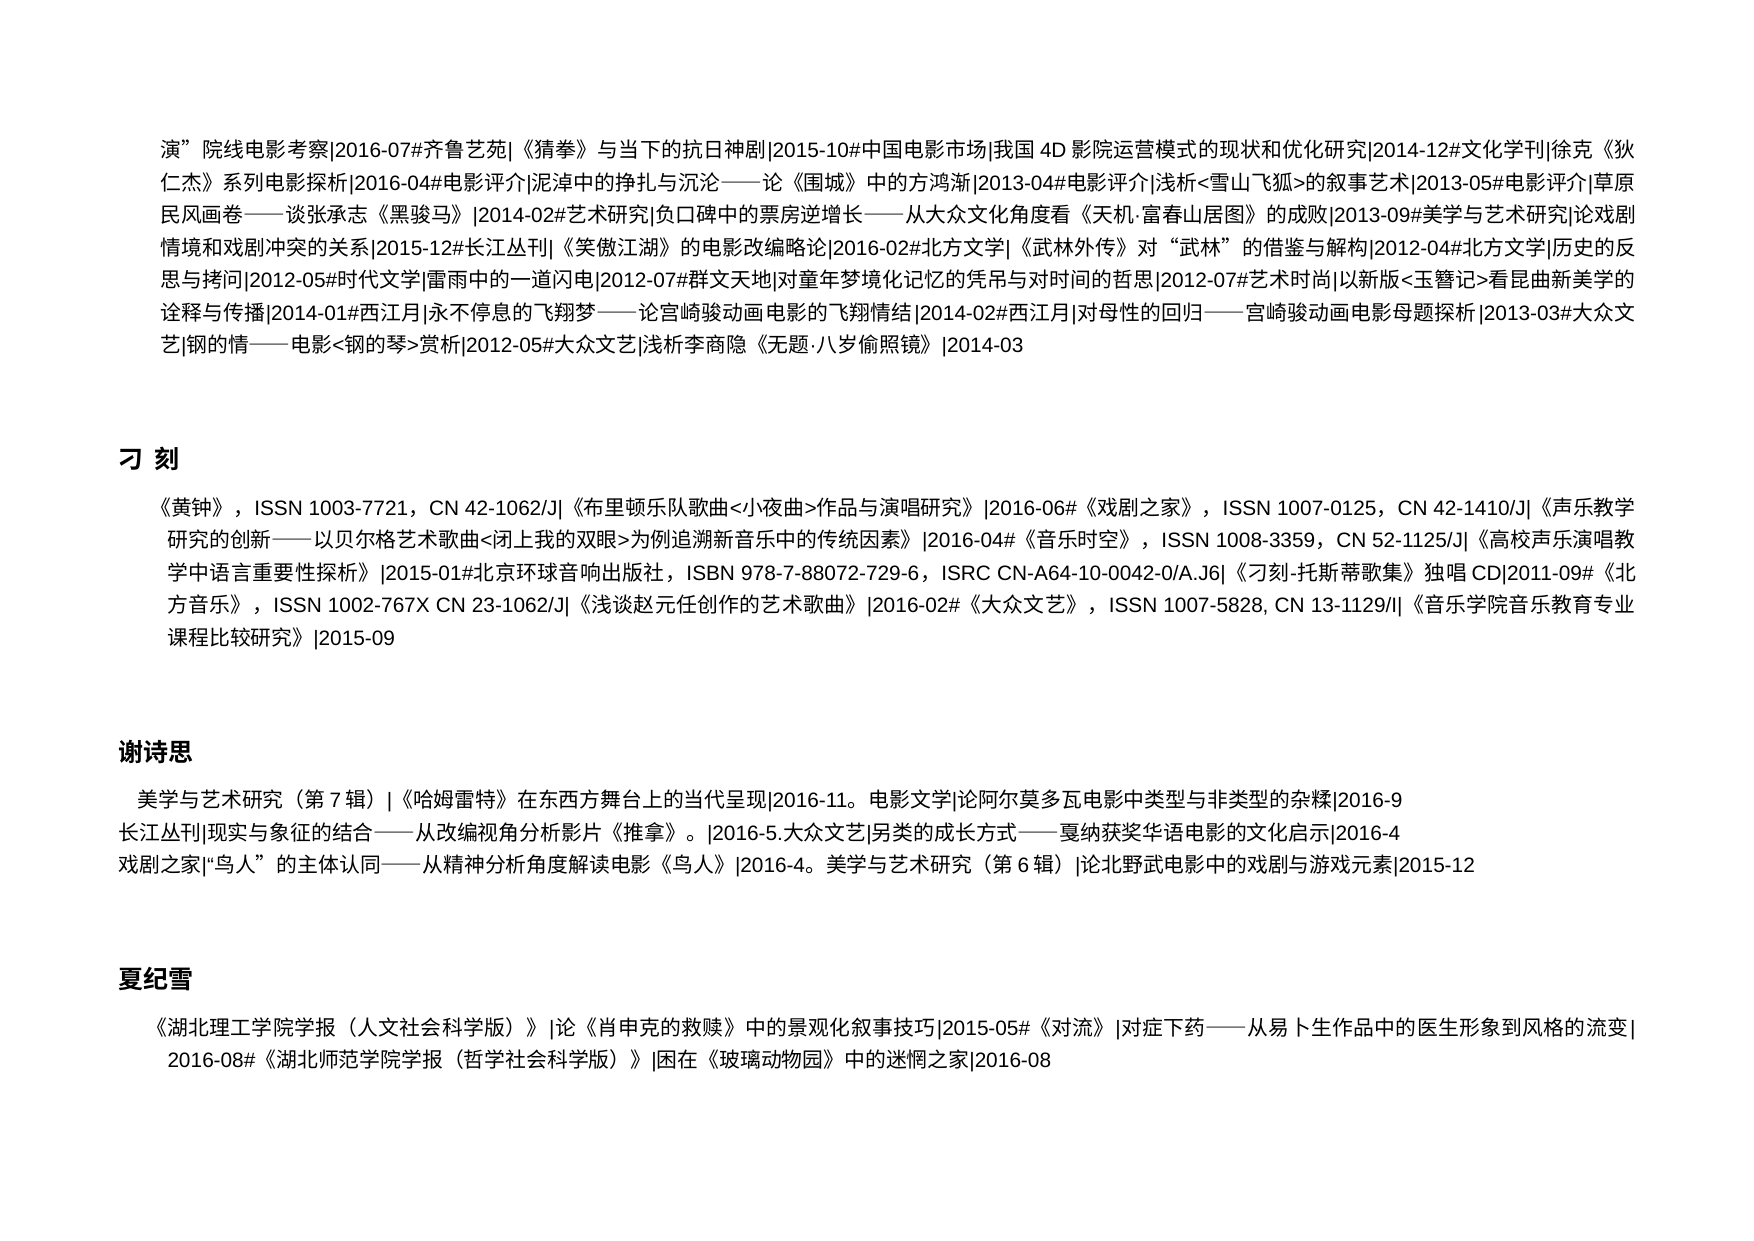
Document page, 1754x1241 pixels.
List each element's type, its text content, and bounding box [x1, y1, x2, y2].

text 《湖北理工学院学报（人文社会科学版）》|论《肖申克的救赎》中的景观化叙事技巧|2015-05#《对流》|对症下药——从易卜生作品中的医生形象到风格的流变|2016-08#《湖北师范学院学报（哲学社会科学版）》|困在《玻璃动物园》中的迷惘之家|2016-08 [118, 1010, 1636, 1075]
text 刁 刻 [118, 425, 1636, 490]
text 《黄钟》，ISSN 1003-7721，CN 42-1062/J|《布里顿乐队歌曲<小夜曲>作品与演唱研究》|2016-06#《戏剧之家》，ISSN 1007-0125，CN 42-1410/J|《声乐教学研究的创新——以贝尔格艺术歌曲<闭上我的双眼>为例追溯新音乐中的传统因素》|2016-04#《音乐时空》，ISSN 1008-3359，CN 52-1125/J|《高校声乐演唱教学中语言重要性探析》|2015-01#北京环球音响出版社，ISBN 978-7-88072-729-6，ISRC CN-A64-10-0042-0/A.J6|《刁刻-托斯蒂歌集》独唱CD|2011-09#《北方音乐》，ISSN 1002-767X CN 23-1062/J|《浅谈赵元任创作的艺术歌曲》|2016-02#《大众文艺》，ISSN 1007-5828, CN 13-1129/I|《音乐学院音乐教育专业课程比较研究》|2015-09 [130, 490, 1636, 653]
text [160, 133, 1636, 360]
text 长江丛刊|现实与象征的结合——从改编视角分析影片《推拿》。|2016-5.大众文艺|另类的成长方式——戛纳获奖华语电影的文化启示|2016-4 [118, 815, 1636, 848]
text 夏纪雪 [118, 945, 1636, 1010]
text 美学与艺术研究（第7辑）|《哈姆雷特》在东西方舞台上的当代呈现|2016-11。电影文学|论阿尔莫多瓦电影中类型与非类型的杂糅|2016-9 [118, 783, 1636, 815]
text 谢诗思 [118, 718, 1636, 783]
text 戏剧之家|“鸟人”的主体认同——从精神分析角度解读电影《鸟人》|2016-4。美学与艺术研究（第6辑）|论北野武电影中的戏剧与游戏元素|2015-12 [118, 848, 1636, 880]
